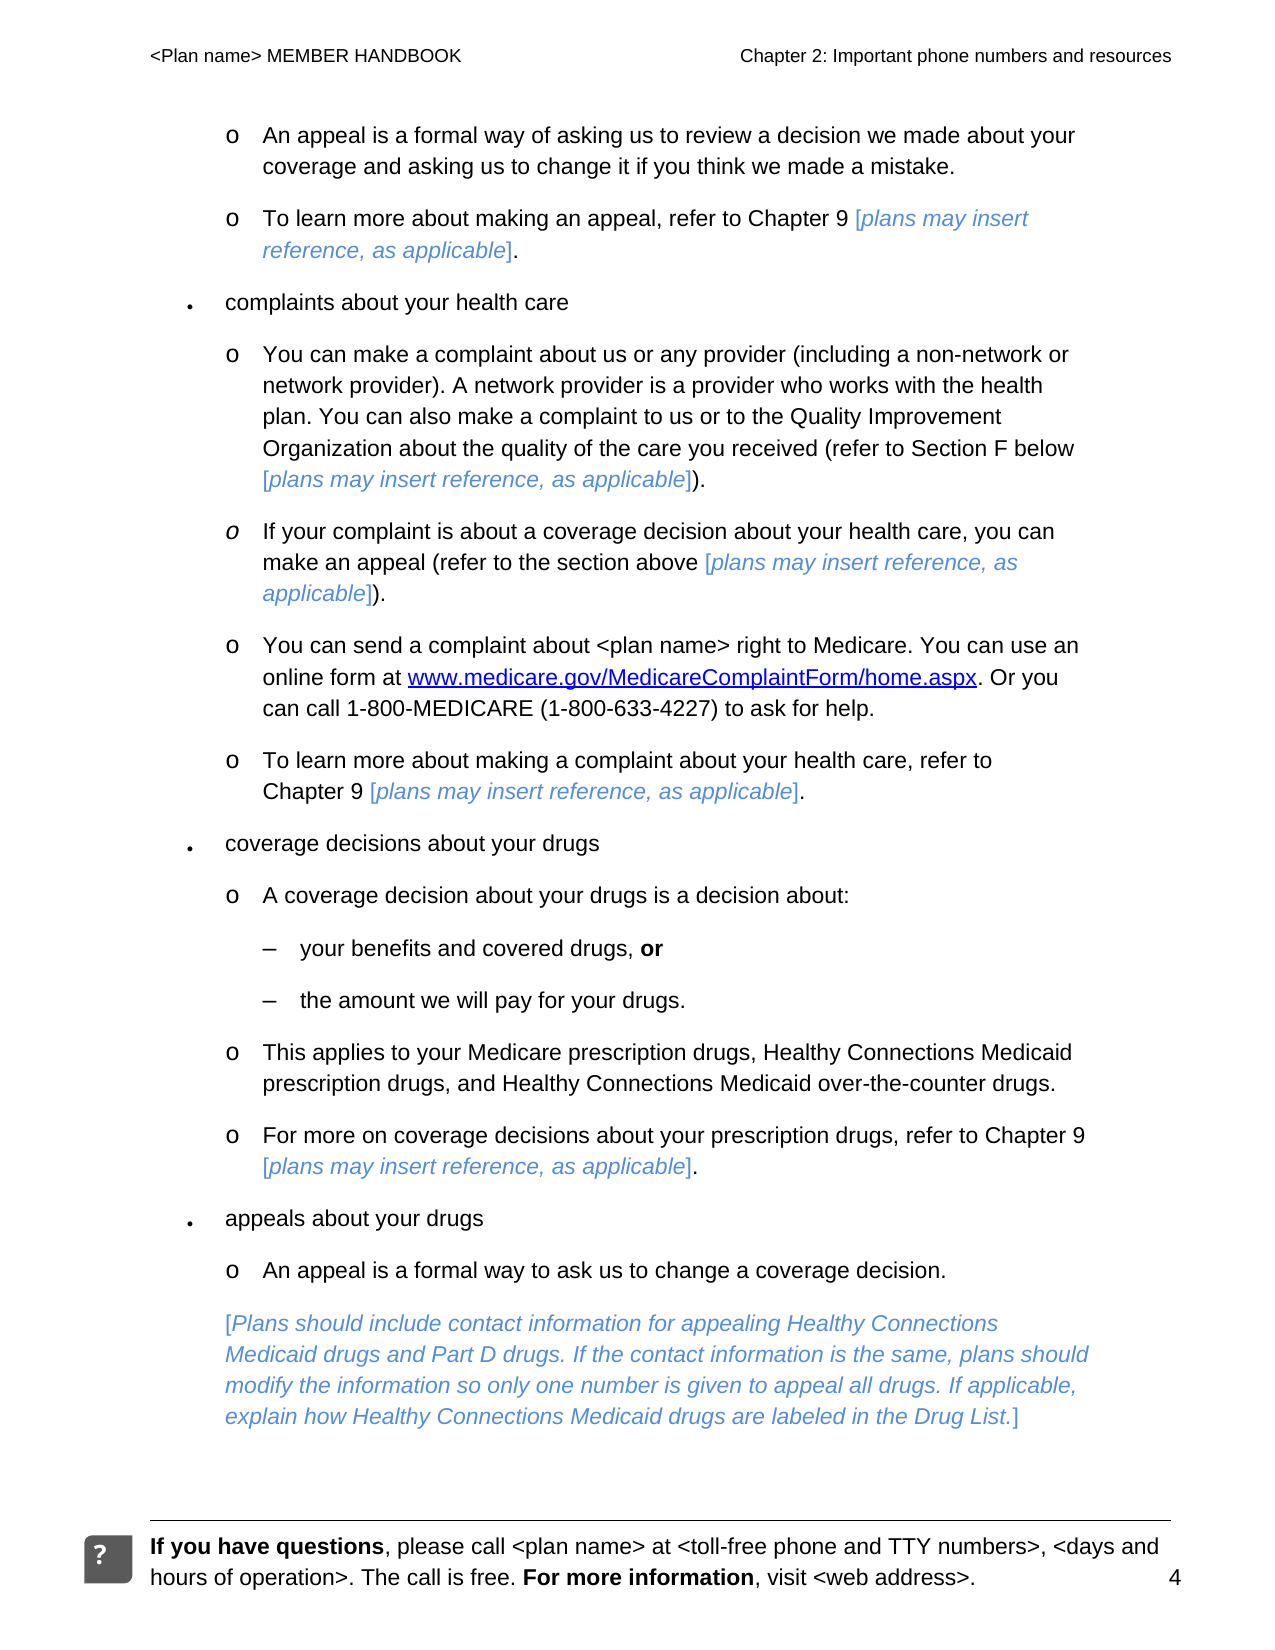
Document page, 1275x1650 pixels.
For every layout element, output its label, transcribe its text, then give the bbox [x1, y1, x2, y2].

text If your complaint is about a coverage decision about your health care, you can make an appeal (refer to the section above [plans may insert reference, as applicable]). [225, 514, 1096, 608]
list coverage decisions about your drugs [187, 827, 1171, 858]
text your benefits and covered drugs, or [262, 931, 1096, 962]
list complaints about your health care [187, 285, 1171, 316]
list appeals about your drugs [187, 1202, 1171, 1233]
text A coverage decision about your drugs is a decision about: [225, 879, 1096, 910]
text the amount we will pay for your drugs. [262, 983, 1096, 1014]
text This applies to your Medicare prescription drugs, Healthy Connections Medicaid prescription drugs, and Healthy Connections Medicaid over-the-counter drugs. [225, 1035, 1096, 1098]
text To learn more about making a complaint about your health care, refer to Chapter 9 [plans may insert reference, as applicable]. [225, 743, 1096, 806]
text You can send a complaint about <plan name> right to Medicare. You can use an online form at www.medicare.gov/MedicareComplaintForm/home.aspx. Or you can call 1-800-MEDICARE (1-800-633-4227) to ask for help. [225, 629, 1096, 723]
text For more on coverage decisions about your prescription drugs, refer to Chapter 9 [plans may insert reference, as applicable]. [225, 1118, 1096, 1181]
text An appeal is a formal way to ask us to change a coverage decision. [225, 1254, 1096, 1285]
text [Plans should include contact information for appealing Healthy Connections Medicaid drugs and Part D drugs. If the contact information is the same, plans should modify the information so only one number is given to appeal all drugs. If applicable, explain how Healthy Connections Medicaid drugs are labeled in the Drug List.] [225, 1306, 1096, 1431]
text An appeal is a formal way of asking us to review a decision we made about your coverage and asking us to change it if you think we made a mistake. [225, 118, 1096, 181]
text You can make a complaint about us or any provider (including a non-network or network provider). A network provider is a provider who works with the health plan. You can also make a complaint to us or to the Quality Improvement Organization about the quality of the care you received (refer to Section F below [plans may insert reference, as applicable]). [225, 337, 1096, 493]
text To learn more about making an appeal, refer to Chapter 9 [plans may insert reference, as applicable]. [225, 202, 1096, 264]
